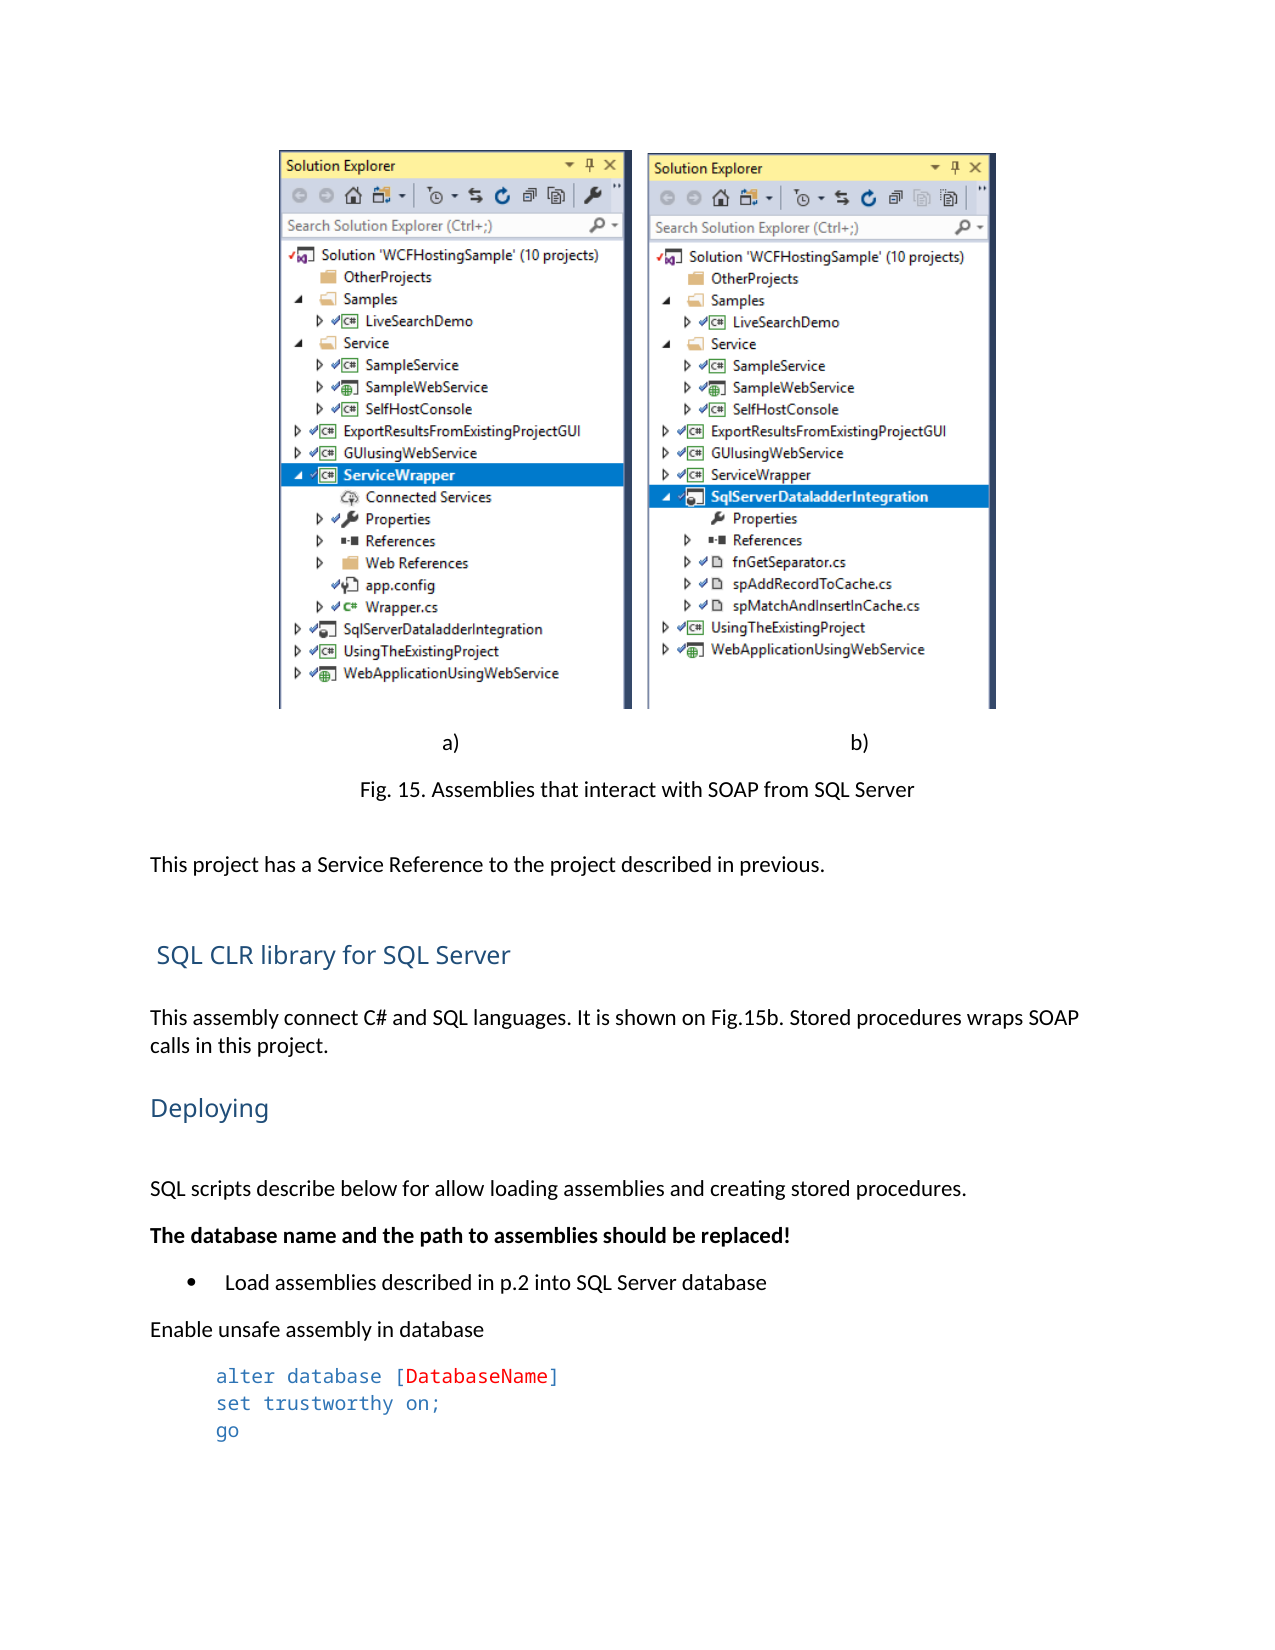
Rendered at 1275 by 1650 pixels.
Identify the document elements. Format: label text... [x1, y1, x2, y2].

list This project has a Service Reference to the project described in previous. [150, 850, 1125, 878]
list Load assemblies described in p.2 into SQL Server database [187, 1268, 1125, 1296]
text Enable unsafe assembly in database [150, 1315, 1125, 1343]
text alter database [DatabaseName] [216, 1362, 1125, 1389]
picture [647, 153, 996, 709]
text SQL scripts describe below for allow loading assemblies and creating stored procedures. [150, 1174, 1125, 1203]
subtitle SQL CLR library for SQL Server [150, 938, 1125, 972]
subtitle Deploying [150, 1091, 1125, 1125]
list go [216, 1416, 1125, 1443]
picture [279, 150, 632, 709]
text Fig. 15. Assemblies that interact with SOAP from SQL Server [150, 775, 1125, 803]
list b) [187, 728, 1125, 756]
list This assembly connect C# and SQL languages. It is shown on Fig.15b. Stored procedures wraps SOAP calls in this project. [150, 1003, 1125, 1059]
text The database name and the path to assemblies should be replaced! [150, 1221, 1125, 1249]
text set trustworthy on; [216, 1389, 1125, 1416]
